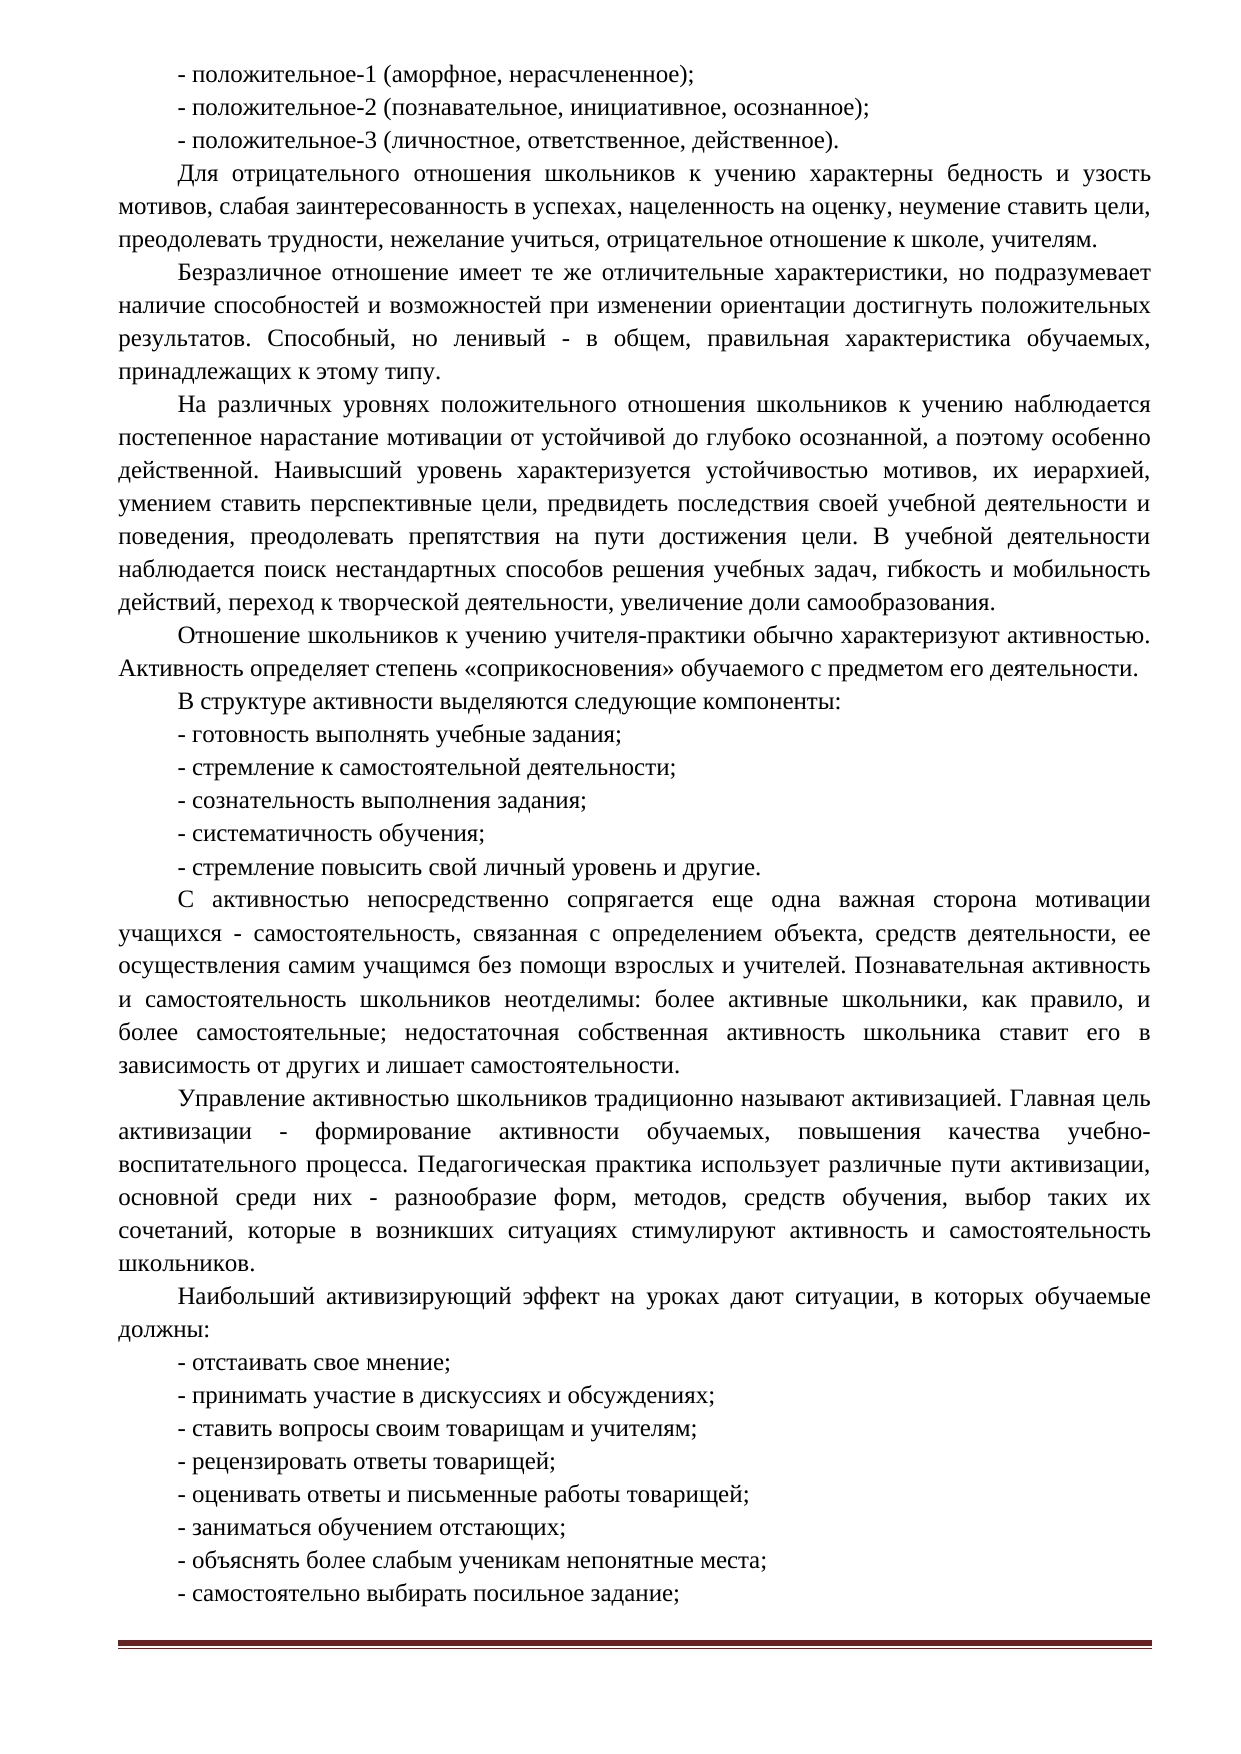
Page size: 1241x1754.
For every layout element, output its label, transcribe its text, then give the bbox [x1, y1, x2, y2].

text - отстаивать свое мнение; [118, 1347, 1152, 1376]
text - рецензировать ответы товарищей; [118, 1446, 1152, 1475]
text С активностью непосредственно сопрягается еще одна важная сторона мотивации учащихся - самостоятельность, связанная с определением объекта, средств деятельности, ее осуществления самим учащимся без помощи взрослых и учителей. Познавательная активность и самостоятельность школьников неотделимы: более активные школьники, как правило, и более самостоятельные; недостаточная собственная активность школьника ставит его в зависимость от других и лишает самостоятельности. [118, 884, 1152, 1078]
text - систематичность обучения; [118, 818, 1152, 847]
text - объяснять более слабым ученикам непонятные места; [118, 1545, 1152, 1574]
text Наибольший активизирующий эффект на уроках дают ситуации, в которых обучаемые должны: [118, 1281, 1152, 1343]
text - принимать участие в дискуссиях и обсуждениях; [118, 1380, 1152, 1409]
text - положительное-3 (личностное, ответственное, действенное). [118, 125, 1152, 154]
text Для отрицательного отношения школьников к учению характерны бедность и узость мотивов, слабая заинтересованность в успехах, нацеленность на оценку, неумение ставить цели, преодолевать трудности, нежелание учиться, отрицательное отношение к школе, учителям. [118, 158, 1152, 253]
text - самостоятельно выбирать посильное задание; [118, 1578, 1152, 1607]
text - заниматься обучением отстающих; [118, 1512, 1152, 1541]
text - готовность выполнять учебные задания; [118, 719, 1152, 748]
text Управление активностью школьников традиционно называют активизацией. Главная цель активизации - формирование активности обучаемых, повышения качества учебно-воспитательного процесса. Педагогическая практика использует различные пути активизации, основной среди них - разнообразие форм, методов, средств обучения, выбор таких их сочетаний, которые в возникших ситуациях стимулируют активность и самостоятельность школьников. [118, 1083, 1152, 1277]
text - оценивать ответы и письменные работы товарищей; [118, 1479, 1152, 1508]
text - сознательность выполнения задания; [118, 786, 1152, 814]
text В структуре активности выделяются следующие компоненты: [118, 686, 1152, 715]
text - ставить вопросы своим товарищам и учителям; [118, 1413, 1152, 1442]
text - положительное-2 (познавательное, инициативное, осознанное); [118, 92, 1152, 121]
text - стремление повысить свой личный уровень и другие. [118, 852, 1152, 880]
text На различных уровнях положительного отношения школьников к учению наблюдается постепенное нарастание мотивации от устойчивой до глубоко осознанной, а поэтому особенно действенной. Наивысший уровень характеризуется устойчивостью мотивов, их иерархией, умением ставить перспективные цели, предвидеть последствия своей учебной деятельности и поведения, преодолевать препятствия на пути достижения цели. В учебной деятельности наблюдается поиск нестандартных способов решения учебных задач, гибкость и мобильность действий, переход к творческой деятельности, увеличение доли самообразования. [118, 389, 1152, 616]
text Безразличное отношение имеет те же отличительные характеристики, но подразумевает наличие способностей и возможностей при изменении ориентации достигнуть положительных результатов. Способный, но ленивый - в общем, правильная характеристика обучаемых, принадлежащих к этому типу. [118, 257, 1152, 385]
text - положительное-1 (аморфное, нерасчлененное); [118, 59, 1152, 88]
text - стремление к самостоятельной деятельности; [118, 752, 1152, 781]
text Отношение школьников к учению учителя-практики обычно характеризуют активностью. Активность определяет степень «соприкосновения» обучаемого с предметом его деятельности. [118, 620, 1152, 682]
